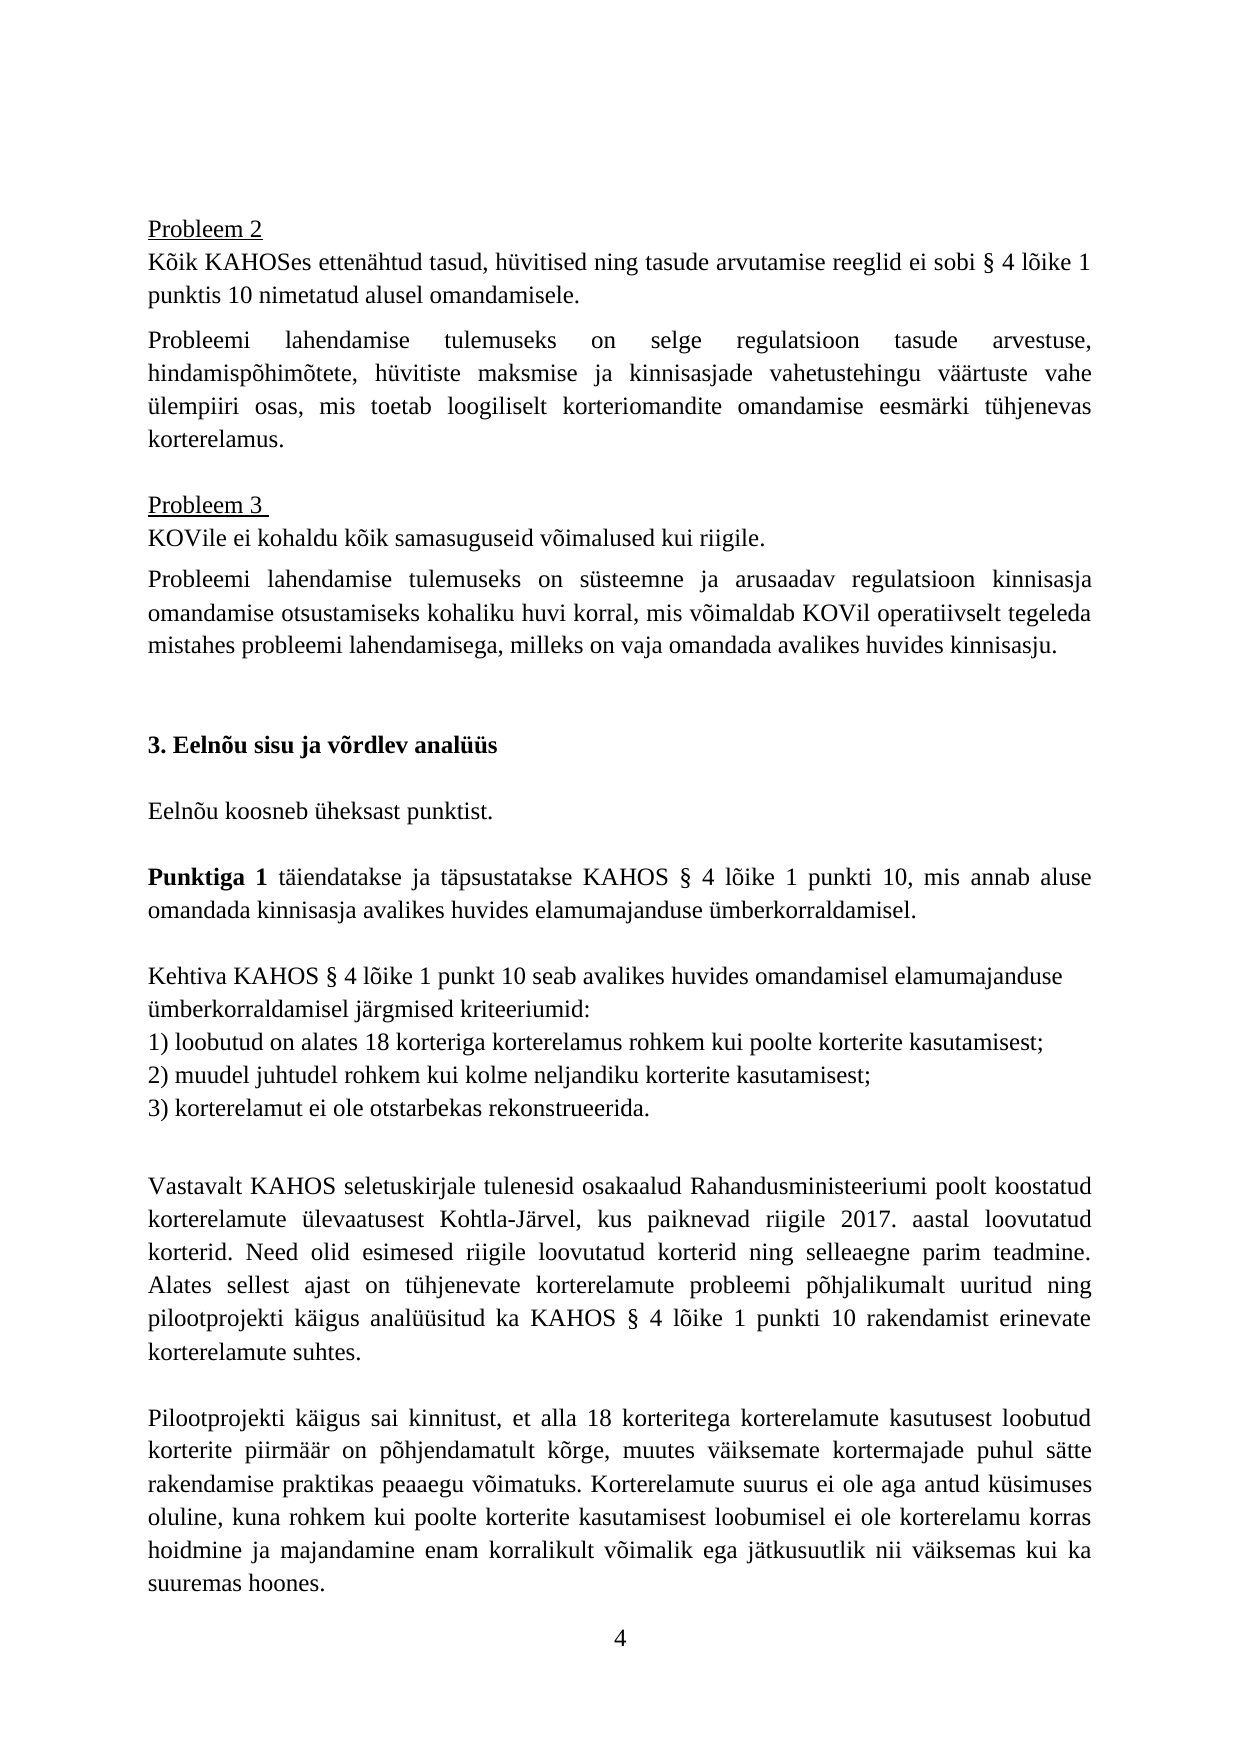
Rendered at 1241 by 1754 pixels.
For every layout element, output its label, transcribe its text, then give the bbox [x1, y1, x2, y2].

text 3) korterelamut ei ole otstarbekas rekonstrueerida. [148, 1093, 1093, 1122]
text KOVile ei kohaldu kõik samasuguseid võimalused kui riigile. [148, 523, 1093, 552]
list Punktiga 1 täiendatakse ja täpsustatakse KAHOS § 4 lõike 1 punkti 10, mis annab aluse omandada kinnisasja avalikes huvides elamumajanduse ümberkorraldamisel. [148, 862, 1093, 923]
list Kehtiva KAHOS § 4 lõike 1 punkt 10 seab avalikes huvides omandamisel elamumajanduse ümberkorraldamisel järgmised kriteeriumid: [148, 961, 1093, 1023]
text Probleem 2 [148, 214, 1093, 242]
text 2) muudel juhtudel rohkem kui kolme neljandiku korterite kasutamisest; [148, 1060, 1093, 1089]
text Eelnõu koosneb üheksast punktist. [148, 796, 1093, 824]
text Probleemi lahendamise tulemuseks on selge regulatsioon tasude arvestuse, hindamispõhimõtete, hüvitiste maksmise ja kinnisasjade vahetustehingu väärtuste vahe ülempiiri osas, mis toetab loogiliselt korteriomandite omandamise eesmärki tühjenevas korterelamus. [148, 325, 1093, 453]
text Probleem 3 [148, 490, 1093, 519]
list Vastavalt KAHOS seletuskirjale tulenesid osakaalud Rahandusministeeriumi poolt koostatud korterelamute ülevaatusest Kohtla-Järvel, kus paiknevad riigile 2017. aastal loovutatud korterid. Need olid esimesed riigile loovutatud korterid ning selleaegne parim teadmine. Alates sellest ajast on tühjenevate korterelamute probleemi põhjalikumalt uuritud ning pilootprojekti käigus analüüsitud ka KAHOS § 4 lõike 1 punkti 10 rakendamist erinevate korterelamute suhtes. [148, 1171, 1093, 1365]
text 3. Eelnõu sisu ja võrdlev analüüs [148, 730, 1093, 758]
text 1) loobutud on alates 18 korteriga korterelamus rohkem kui poolte korterite kasutamisest; [148, 1027, 1093, 1056]
list Pilootprojekti käigus sai kinnitust, et alla 18 korteritega korterelamute kasutusest loobutud korterite piirmäär on põhjendamatult kõrge, muutes väiksemate kortermajade puhul sätte rakendamise praktikas peaaegu võimatuks. Korterelamute suurus ei ole aga antud küsimuses oluline, kuna rohkem kui poolte korterite kasutamisest loobumisel ei ole korterelamu korras hoidmine ja majandamine enam korralikult võimalik ega jätkusuutlik nii väiksemas kui ka suuremas hoones. [148, 1403, 1093, 1596]
text Kõik KAHOSes ettenähtud tasud, hüvitised ning tasude arvutamise reeglid ei sobi § 4 lõike 1 punktis 10 nimetatud alusel omandamisele. [148, 247, 1093, 308]
text Probleemi lahendamise tulemuseks on süsteemne ja arusaadav regulatsioon kinnisasja omandamise otsustamiseks kohaliku huvi korral, mis võimaldab KOVil operatiivselt tegeleda mistahes probleemi lahendamisega, milleks on vaja omandada avalikes huvides kinnisasju. [148, 564, 1093, 659]
